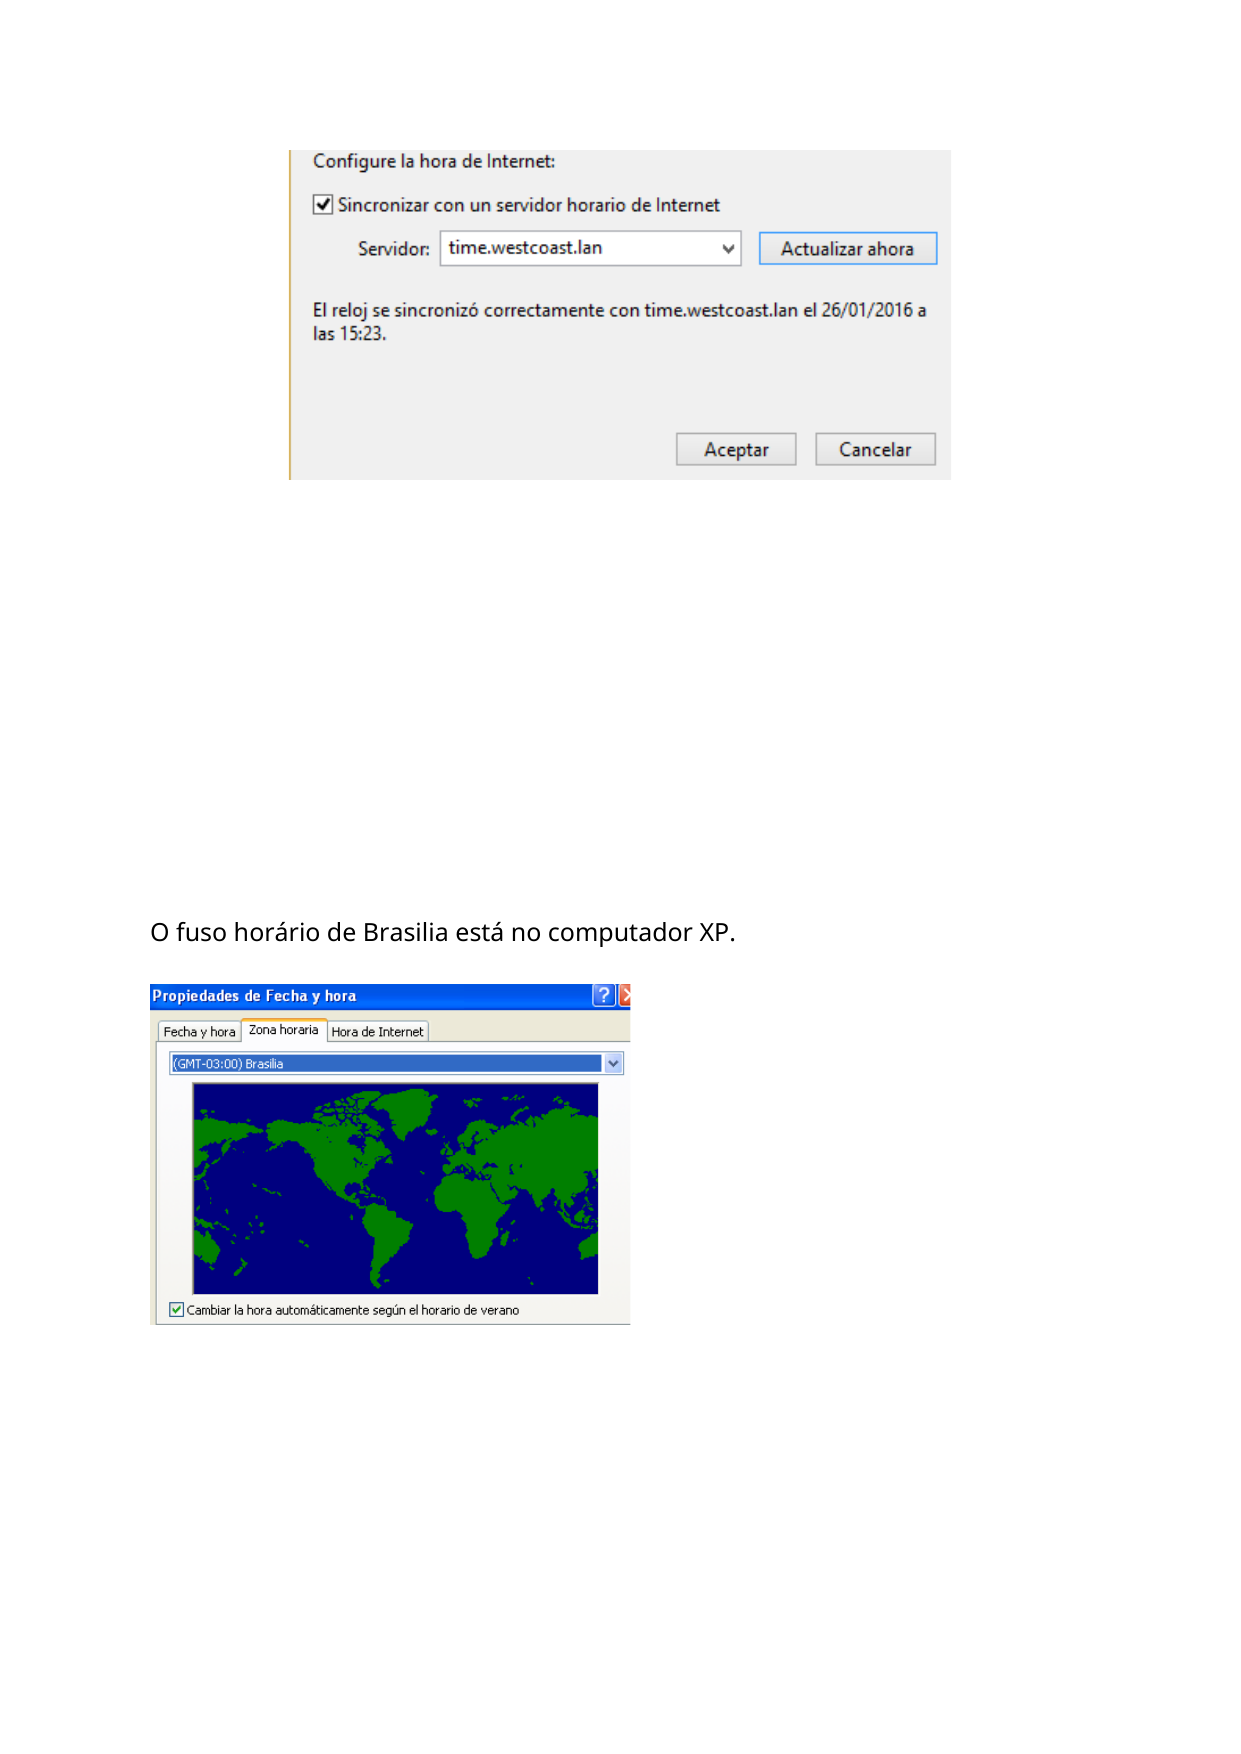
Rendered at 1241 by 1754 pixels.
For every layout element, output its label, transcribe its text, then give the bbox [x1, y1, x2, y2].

picture [150, 984, 631, 1325]
text O fuso horário de Brasilia está no computador XP. [150, 915, 1090, 949]
picture [288, 150, 952, 480]
